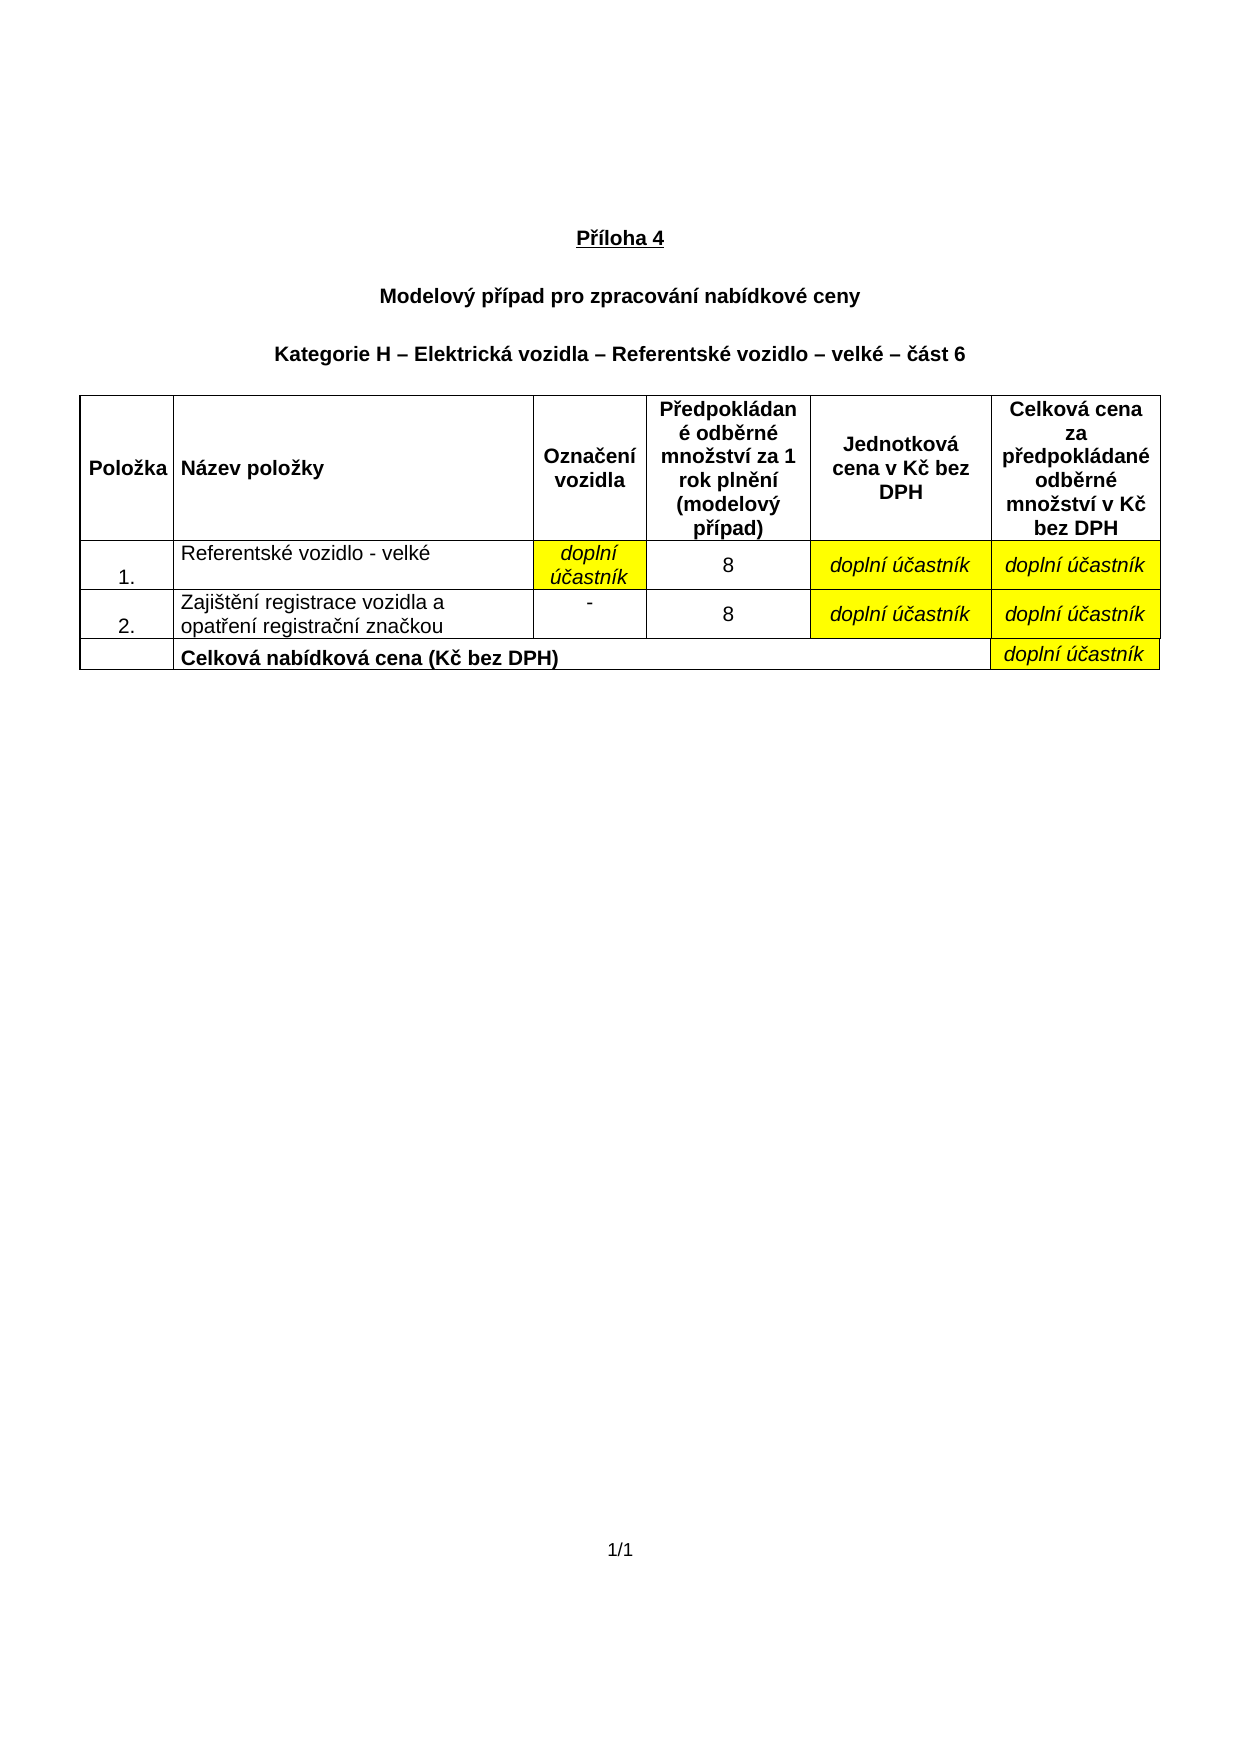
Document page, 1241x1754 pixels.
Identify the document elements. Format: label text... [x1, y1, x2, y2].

table_cell doplní účastník [992, 590, 1160, 638]
text Kategorie H – Elektrická vozidla – Referentské vozidlo – velké – část 6 [148, 337, 1093, 366]
table_cell 8 [647, 541, 810, 589]
table_header Celková cena za předpokládané odběrné množství v Kč bez DPH [992, 396, 1160, 540]
table_cell Zajištění registrace vozidla a opatření registrační značkou [174, 590, 533, 638]
table_cell doplní účastník [992, 541, 1160, 589]
table_cell Referentské vozidlo - velké [174, 541, 533, 589]
table_header Označení vozidla [534, 396, 646, 540]
table_header Jednotková cena v Kč bez DPH [811, 396, 991, 540]
text Modelový případ pro zpracování nabídkové ceny [148, 279, 1093, 308]
table_cell doplní účastník [811, 590, 991, 638]
table_cell - [534, 590, 646, 638]
table_cell 2. [81, 590, 173, 638]
table_cell Celková nabídková cena (Kč bez DPH) [174, 639, 990, 669]
table_cell doplní účastník [534, 541, 646, 589]
table_cell 1. [81, 541, 173, 589]
table_header Název položky [174, 396, 533, 540]
table_header Předpokládané odběrné množství za 1 rok plnění (modelový případ) [647, 396, 810, 540]
table_cell [81, 639, 173, 669]
text Příloha 4 [148, 220, 1093, 249]
table_cell doplní účastník [811, 541, 991, 589]
table_cell 8 [647, 590, 810, 638]
table_cell doplní účastník [991, 639, 1159, 669]
table_header Položka [81, 396, 173, 540]
